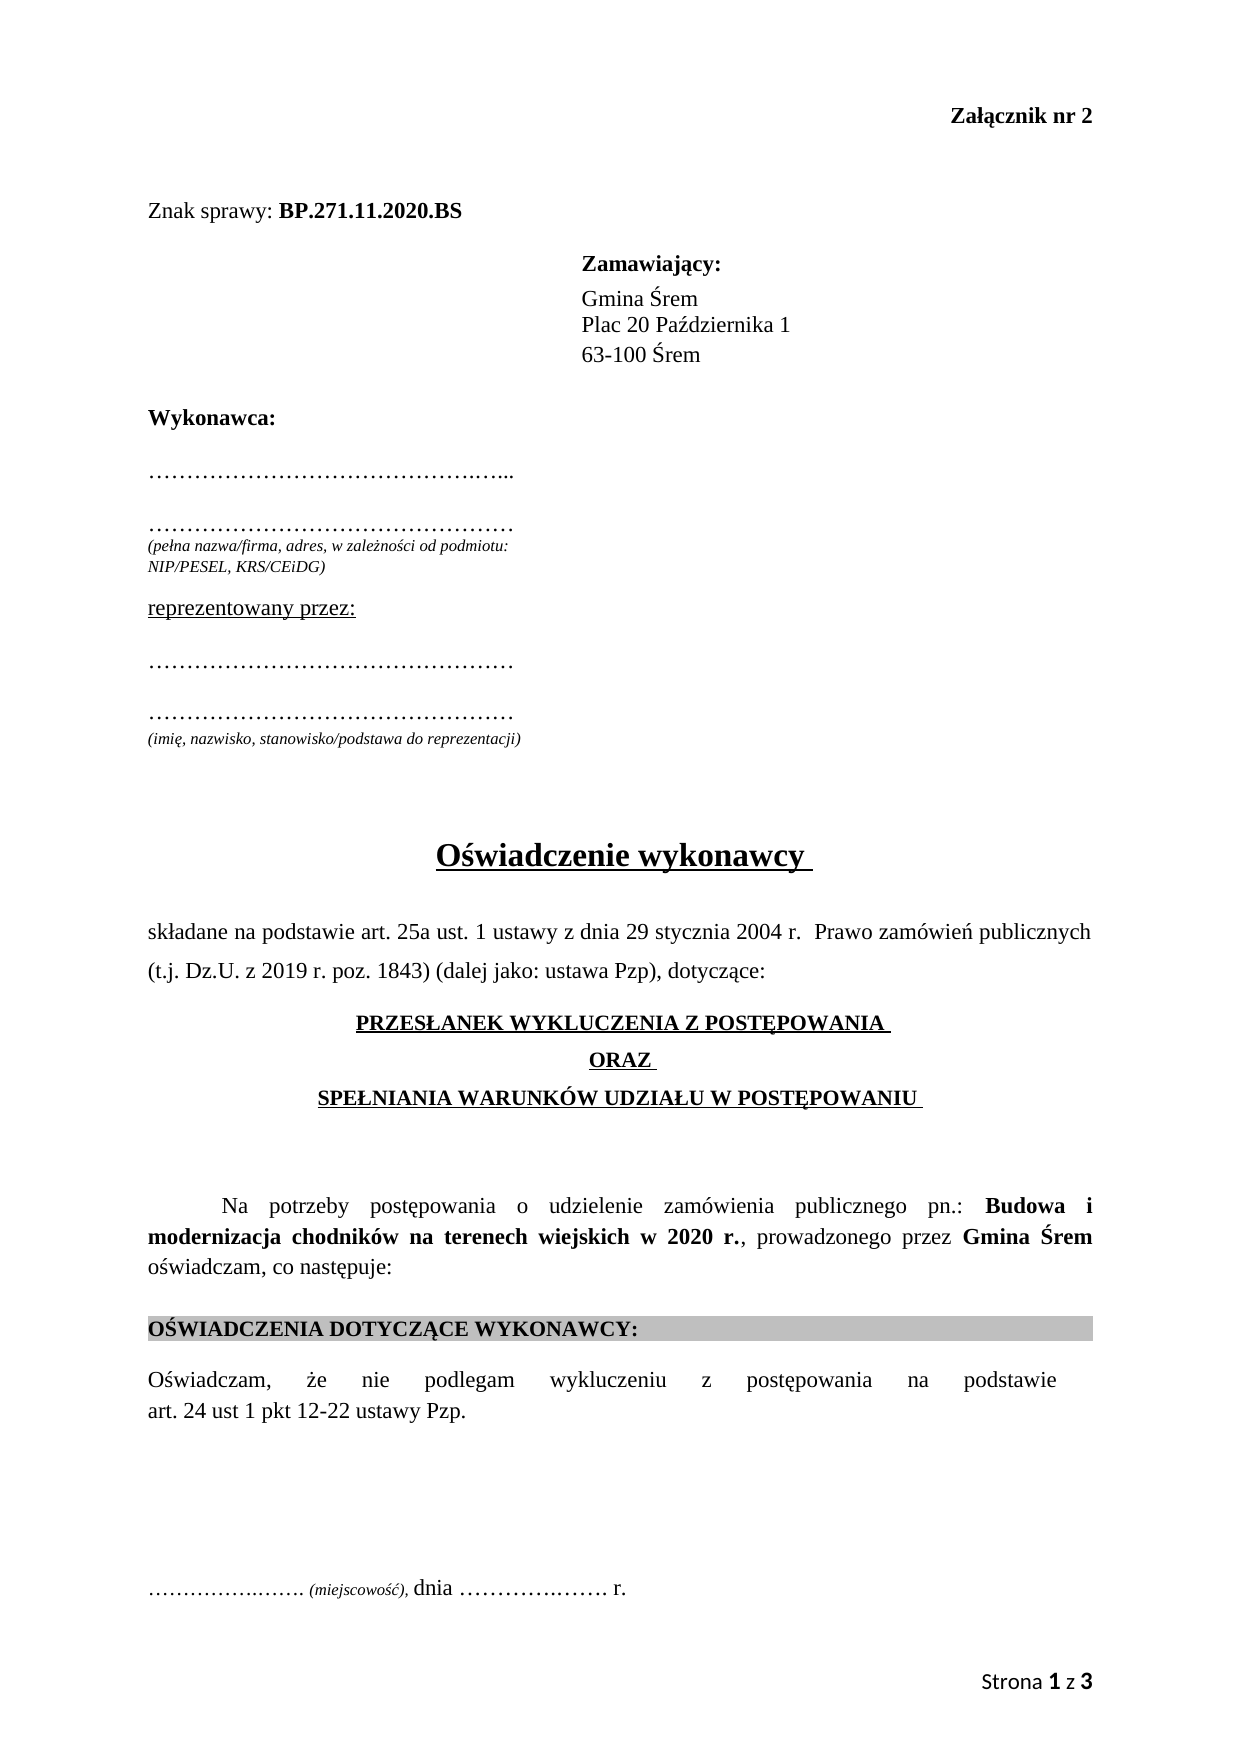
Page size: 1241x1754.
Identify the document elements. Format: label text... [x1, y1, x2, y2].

text reprezentowany przez: [148, 594, 1093, 621]
text ………………………………………… [148, 510, 517, 536]
text …………………………………….…... [148, 457, 517, 483]
text Zamawiający: [576, 250, 1093, 276]
text …………….……. (miejscowość), dnia ………….……. r. [148, 1574, 1093, 1601]
text Wykonawca: [148, 404, 1093, 431]
text ………………………………………… [148, 698, 517, 724]
text SPEŁNIANIA WARUNKÓW UDZIAŁU W POSTĘPOWANIU [148, 1085, 1093, 1138]
text Na potrzeby postępowania o udzielenie zamówienia publicznego pn.: Budowa i modernizacja chodników na terenech wiejskich w 2020 r., prowadzonego przez Gmina Śrem oświadczam, co następuje: [148, 1193, 1093, 1279]
subtitle Załącznik nr 2 [207, 102, 1093, 128]
text PRZESŁANEK WYKLUCZENIA Z POSTĘPOWANIA [148, 1009, 1093, 1035]
text Gmina Śrem [576, 285, 1093, 311]
text Oświadczam, że nie podlegam wykluczeniu z postępowania na podstawie art. 24 ust 1 pkt 12-22 ustawy Pzp. [148, 1367, 1093, 1423]
text OŚWIADCZENIA DOTYCZĄCE WYKONAWCY: [148, 1316, 1093, 1341]
text Oświadczenie wykonawcy [148, 836, 1093, 874]
text (imię, nazwisko, stanowisko/podstawa do reprezentacji) [148, 729, 532, 748]
text Plac 20 Października 1 [576, 311, 1093, 337]
text ………………………………………… [148, 647, 517, 673]
text składane na podstawie art. 25a ust. 1 ustawy z dnia 29 stycznia 2004 r. Prawo zamówień publicznych (t.j. Dz.U. z 2019 r. poz. 1843) (dalej jako: ustawa Pzp), dotyczące: [148, 918, 1093, 984]
text ORAZ [148, 1047, 1093, 1072]
text 63-100 Śrem [576, 341, 1093, 368]
text Znak sprawy: BP.271.11.2020.BS [148, 197, 1093, 224]
text (pełna nazwa/firma, adres, w zależności od podmiotu: NIP/PESEL, KRS/CEiDG) [148, 536, 517, 576]
